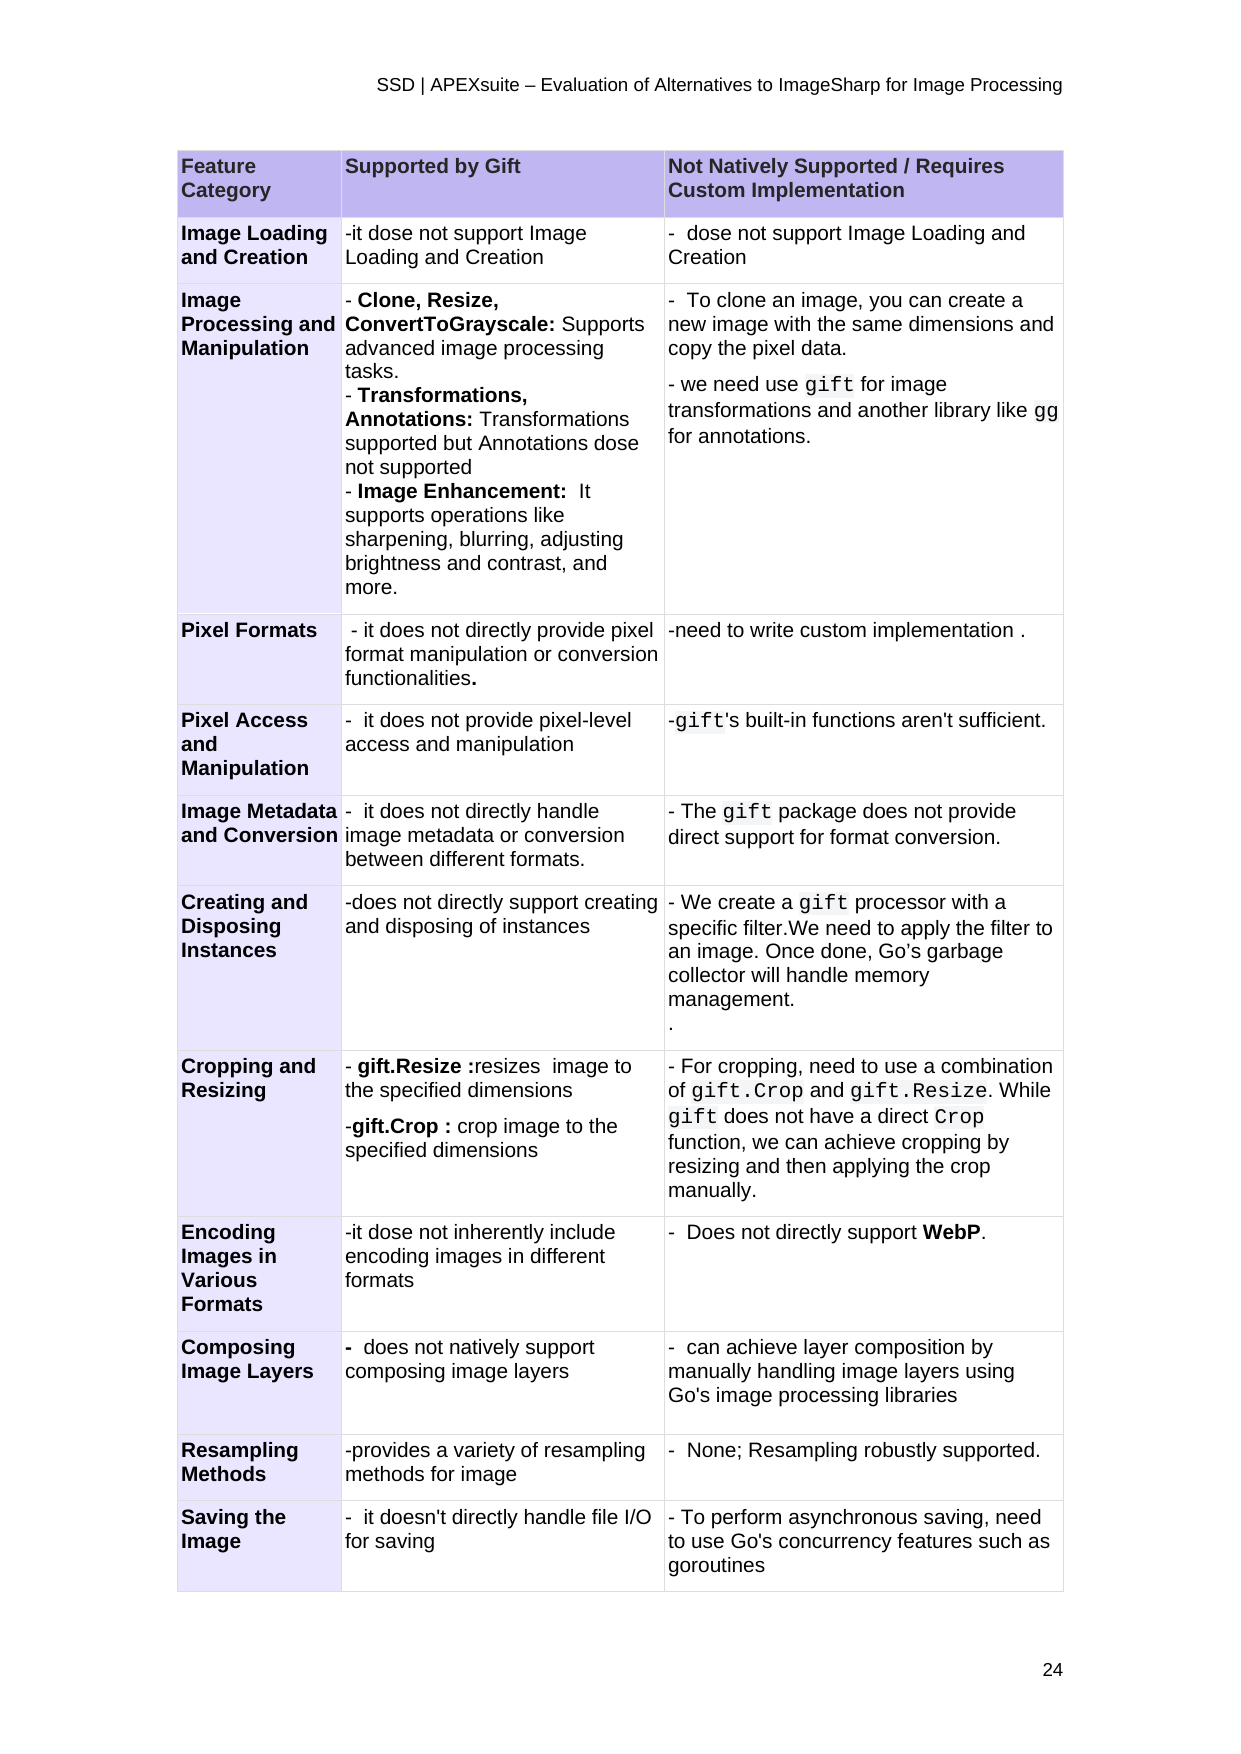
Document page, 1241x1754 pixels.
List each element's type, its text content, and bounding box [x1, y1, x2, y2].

table_cell - gift.Resize :resizes image to the specified dimensions -gift.Crop : crop image to the specified dimensions [342, 1051, 664, 1216]
table_cell -it dose not support Image Loading and Creation [342, 218, 664, 283]
table_cell -need to write custom implementation . [665, 615, 1063, 704]
table_cell - it does not directly handle image metadata or conversion between different formats. [342, 796, 664, 885]
table_header Feature Category [178, 151, 341, 217]
table_cell - None; Resampling robustly supported. [665, 1435, 1063, 1500]
table_cell -gift's built-in functions aren't sufficient. [665, 705, 1063, 795]
table_cell - We create a gift processor with a specific filter.We need to apply the filter to an image. Once done, Go’s garbage collector will handle memory management. . [665, 886, 1063, 1050]
table_cell -it dose not inherently include encoding images in different formats [342, 1217, 664, 1331]
table_header Supported by Gift [342, 151, 664, 217]
table_cell Encoding Images in Various Formats [178, 1217, 341, 1331]
table_cell Composing Image Layers [178, 1332, 341, 1434]
table_cell Image Metadata and Conversion [178, 796, 341, 885]
table_cell - dose not support Image Loading and Creation [665, 218, 1063, 283]
table_cell Image Processing and Manipulation [178, 284, 341, 613]
table_cell Saving the Image [178, 1501, 341, 1591]
table_cell Image Loading and Creation [178, 218, 341, 283]
table_cell - Does not directly support WebP. [665, 1217, 1063, 1331]
table_cell - it doesn't directly handle file I/O for saving [342, 1501, 664, 1591]
table_cell - The gift package does not provide direct support for format conversion. [665, 796, 1063, 885]
table_cell Cropping and Resizing [178, 1051, 341, 1216]
table_cell -does not directly support creating and disposing of instances [342, 886, 664, 1050]
table_cell - can achieve layer composition by manually handling image layers using Go's image processing libraries [665, 1332, 1063, 1434]
table_cell - To perform asynchronous saving, need to use Go's concurrency features such as goroutines [665, 1501, 1063, 1591]
table_cell - does not natively support composing image layers [342, 1332, 664, 1434]
table_header Not Natively Supported / Requires Custom Implementation [665, 151, 1063, 217]
table_cell Pixel Access and Manipulation [178, 705, 341, 795]
table_cell - For cropping, need to use a combination of gift.Crop and gift.Resize. While gift does not have a direct Crop function, we can achieve cropping by resizing and then applying the crop manually. [665, 1051, 1063, 1216]
table_cell - it does not provide pixel-level access and manipulation [342, 705, 664, 795]
table_cell -provides a variety of resampling methods for image [342, 1435, 664, 1500]
table_cell - it does not directly provide pixel format manipulation or conversion functionalities. [342, 615, 664, 704]
table_cell Pixel Formats [178, 615, 341, 704]
table_cell - Clone, Resize, ConvertToGrayscale: Supports advanced image processing tasks. - Transformations, Annotations: Transformations supported but Annotations dose not supported - Image Enhancement: It supports operations like sharpening, blurring, adjusting brightness and contrast, and more. [342, 284, 664, 613]
table_cell - To clone an image, you can create a new image with the same dimensions and copy the pixel data. - we need use gift for image transformations and another library like gg for annotations. [665, 284, 1063, 613]
table_cell Creating and Disposing Instances [178, 886, 341, 1050]
table_cell Resampling Methods [178, 1435, 341, 1500]
